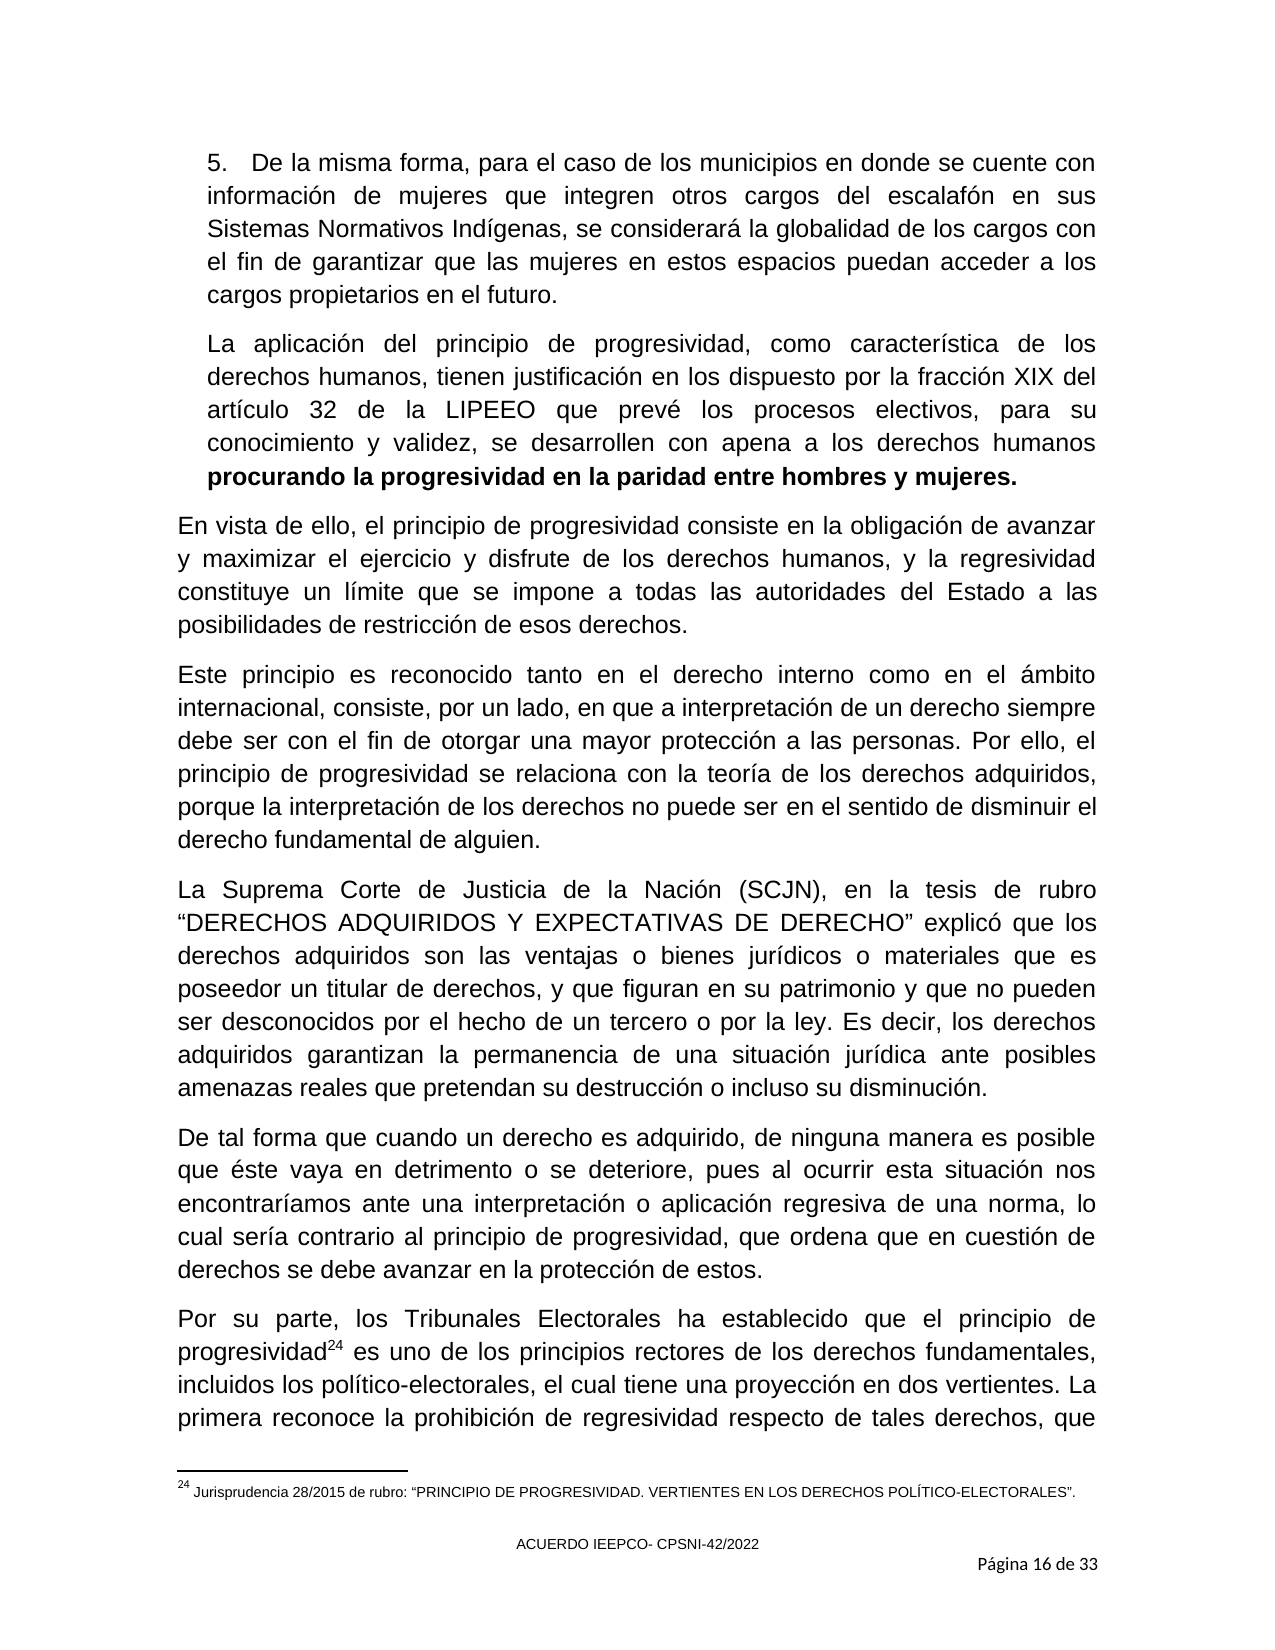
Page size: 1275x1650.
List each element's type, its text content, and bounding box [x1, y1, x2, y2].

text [177, 1304, 1098, 1432]
text Este principio es reconocido tanto en el derecho interno como en el ámbito internacional, consiste, por un lado, en que a interpretación de un derecho siempre debe ser con el fin de otorgar una mayor protección a las personas. Por ello, el principio de progresividad se relaciona con la teoría de los derechos adquiridos, porque la interpretación de los derechos no puede ser en el sentido de disminuir el derecho fundamental de alguien. [177, 660, 1098, 854]
text De tal forma que cuando un derecho es adquirido, de ninguna manera es posible que éste vaya en detrimento o se deteriore, pues al ocurrir esta situación nos encontraríamos ante una interpretación o aplicación regresiva de una norma, lo cual sería contrario al principio de progresividad, que ordena que en cuestión de derechos se debe avanzar en la protección de estos. [177, 1122, 1098, 1283]
text La aplicación del principio de progresividad, como característica de los derechos humanos, tienen justificación en los dispuesto por la fracción XIX del artículo 32 de la LIPEEO que prevé los procesos electivos, para su conocimiento y validez, se desarrollen con apena a los derechos humanos procurando la progresividad en la paridad entre hombres y mujeres. [207, 329, 1098, 490]
text En vista de ello, el principio de progresividad consiste en la obligación de avanzar y maximizar el ejercicio y disfrute de los derechos humanos, y la regresividad constituye un límite que se impone a todas las autoridades del Estado a las posibilidades de restricción de esos derechos. [177, 511, 1098, 639]
text 5. De la misma forma, para el caso de los municipios en donde se cuente con información de mujeres que integren otros cargos del escalafón en sus Sistemas Normativos Indígenas, se considerará la globalidad de los cargos con el fin de garantizar que las mujeres en estos espacios puedan acceder a los cargos propietarios en el futuro. [207, 148, 1098, 308]
text La Suprema Corte de Justicia de la Nación (SCJN), en la tesis de rubro “DERECHOS ADQUIRIDOS Y EXPECTATIVAS DE DERECHO” explicó que los derechos adquiridos son las ventajas o bienes jurídicos o materiales que es poseedor un titular de derechos, y que figuran en su patrimonio y que no pueden ser desconocidos por el hecho de un tercero o por la ley. Es decir, los derechos adquiridos garantizan la permanencia de una situación jurídica ante posibles amenazas reales que pretendan su destrucción o incluso su disminución. [177, 875, 1098, 1102]
